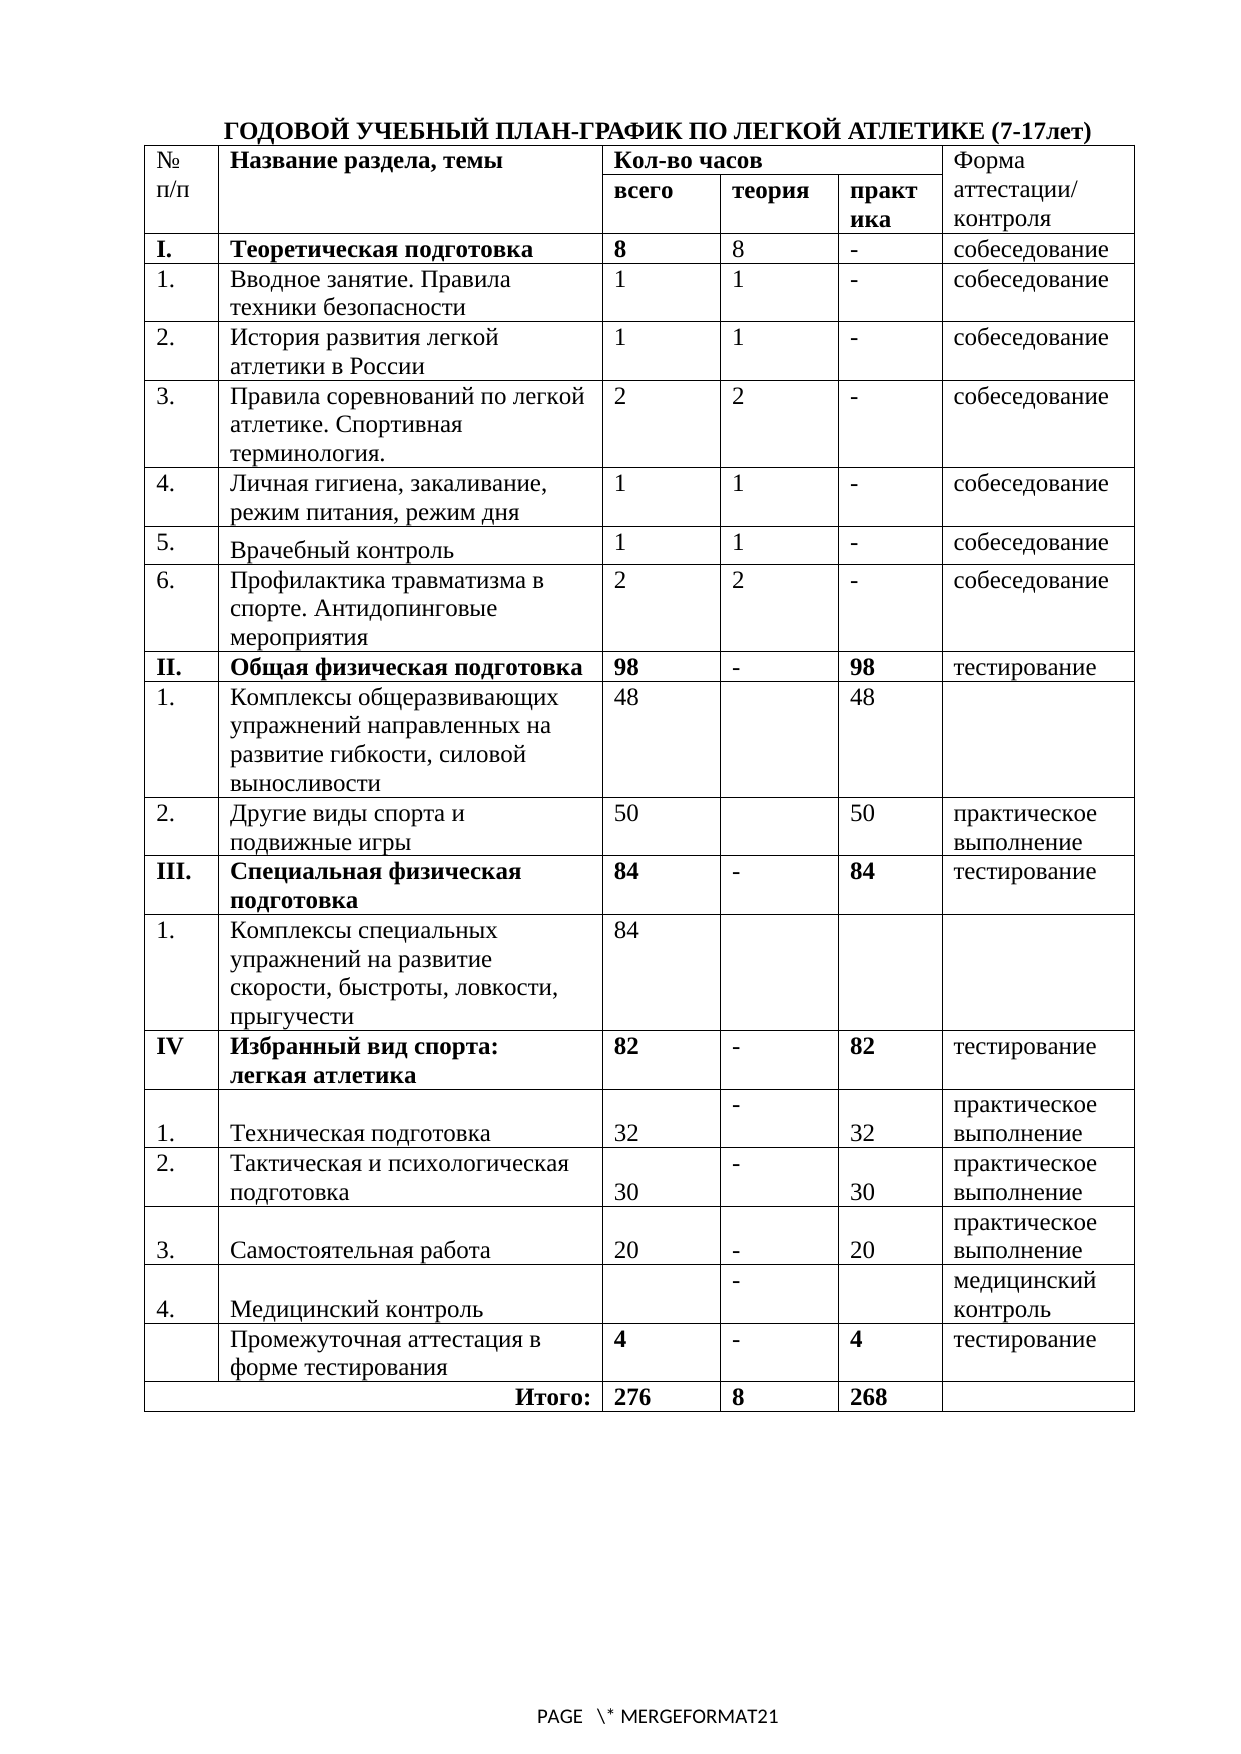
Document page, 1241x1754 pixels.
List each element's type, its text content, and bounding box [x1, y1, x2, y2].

table_cell 8 [721, 234, 838, 263]
table_cell 2. [145, 1148, 218, 1206]
table_cell Личная гигиена, закаливание, режим питания, режим дня [219, 468, 602, 526]
table_cell практика [839, 175, 942, 233]
table_cell [721, 682, 838, 797]
table_cell II. [145, 652, 218, 681]
table_cell тестирование [943, 856, 1134, 914]
table_cell 84 [839, 856, 942, 914]
table_cell 1. [145, 264, 218, 321]
table_cell - [721, 1265, 838, 1323]
table_cell собеседование [943, 264, 1134, 321]
table_cell Избранный вид спорта: легкая атлетика [219, 1031, 602, 1088]
table_cell История развития легкой атлетики в России [219, 322, 602, 380]
table_cell 1 [603, 527, 720, 564]
table_cell 1 [603, 264, 720, 321]
table_cell 1 [603, 468, 720, 526]
table_cell 4 [839, 1324, 942, 1381]
table_cell [603, 1265, 720, 1323]
table_cell 20 [839, 1207, 942, 1264]
table_header Кол-во часов [603, 146, 942, 174]
table_header Форма аттестации/ контроля [943, 146, 1134, 233]
table_cell собеседование [943, 565, 1134, 651]
table_cell Профилактика травматизма в спорте. Антидопинговые мероприятия [219, 565, 602, 651]
table_cell 1. [145, 1090, 218, 1147]
table_cell 82 [603, 1031, 720, 1088]
table_cell 8 [603, 234, 720, 263]
table_cell 48 [603, 682, 720, 797]
table_cell - [839, 527, 942, 564]
table_cell собеседование [943, 527, 1134, 564]
table_cell 1 [721, 527, 838, 564]
table_cell медицинский контроль [943, 1265, 1134, 1323]
table_cell [839, 915, 942, 1030]
table_cell 32 [603, 1090, 720, 1147]
table_cell тестирование [943, 652, 1134, 681]
table_cell [721, 915, 838, 1030]
table_cell Вводное занятие. Правила техники безопасности [219, 264, 602, 321]
table_cell всего [603, 175, 720, 233]
table_cell - [839, 234, 942, 263]
table_cell собеседование [943, 381, 1134, 467]
table_cell 32 [839, 1090, 942, 1147]
table_cell 1 [603, 322, 720, 380]
table_cell - [721, 652, 838, 681]
table_cell 30 [839, 1148, 942, 1206]
table_cell тестирование [943, 1324, 1134, 1381]
table_cell [943, 1382, 1134, 1411]
table_cell 4. [145, 1265, 218, 1323]
table_cell 276 [603, 1382, 720, 1411]
table_cell 50 [839, 798, 942, 855]
table_cell Итого: [145, 1382, 602, 1411]
table_cell практическое выполнение [943, 1090, 1134, 1147]
table_cell [943, 915, 1134, 1030]
table_cell 3. [145, 381, 218, 467]
table_cell Теоретическая подготовка [219, 234, 602, 263]
table_cell 1. [145, 682, 218, 797]
table_cell 50 [603, 798, 720, 855]
table_cell практическое выполнение [943, 1207, 1134, 1264]
table_cell 2 [603, 565, 720, 651]
table_cell 1 [721, 468, 838, 526]
table_cell Медицинский контроль [219, 1265, 602, 1323]
table_cell 30 [603, 1148, 720, 1206]
table_cell 84 [603, 915, 720, 1030]
table_cell 1 [721, 322, 838, 380]
table_cell 2. [145, 322, 218, 380]
table_cell 3. [145, 1207, 218, 1264]
table_cell Комплексы общеразвивающих упражнений направленных на развитие гибкости, силовой выносливости [219, 682, 602, 797]
table_cell 2 [603, 381, 720, 467]
table_cell IV [145, 1031, 218, 1088]
table_cell Тактическая и психологическая подготовка [219, 1148, 602, 1206]
table_cell [721, 798, 838, 855]
table_cell практическое выполнение [943, 1148, 1134, 1206]
table_cell Техническая подготовка [219, 1090, 602, 1147]
table_cell Врачебный контроль [219, 527, 602, 564]
text ГОДОВОЙ УЧЕБНЫЙ ПЛАН-ГРАФИК ПО ЛЕГКОЙ АТЛЕТИКЕ (7-17лет) [148, 116, 1168, 144]
table_cell - [721, 1031, 838, 1088]
table_cell - [839, 468, 942, 526]
table_cell 2. [145, 798, 218, 855]
table_cell тестирование [943, 1031, 1134, 1088]
table_cell 84 [603, 856, 720, 914]
table_cell 48 [839, 682, 942, 797]
table_header Название раздела, темы [219, 146, 602, 233]
table_cell Специальная физическая подготовка [219, 856, 602, 914]
table_cell - [721, 1207, 838, 1264]
table_cell Общая физическая подготовка [219, 652, 602, 681]
table_cell Комплексы специальных упражнений на развитие скорости, быстроты, ловкости, прыгучести [219, 915, 602, 1030]
table_cell собеседование [943, 322, 1134, 380]
table_cell - [721, 1090, 838, 1147]
table_cell [145, 1324, 218, 1381]
table_cell 4. [145, 468, 218, 526]
table_cell - [839, 264, 942, 321]
table_cell - [721, 1324, 838, 1381]
table_cell [839, 1265, 942, 1323]
table_cell 1. [145, 915, 218, 1030]
table_cell Другие виды спорта и подвижные игры [219, 798, 602, 855]
table_cell 2 [721, 381, 838, 467]
table_cell теория [721, 175, 838, 233]
table_cell 82 [839, 1031, 942, 1088]
table_cell 5. [145, 527, 218, 564]
table_cell практическое выполнение [943, 798, 1134, 855]
table_cell - [839, 381, 942, 467]
table_cell - [839, 322, 942, 380]
table_cell 2 [721, 565, 838, 651]
table_cell Правила соревнований по легкой атлетике. Спортивная терминология. [219, 381, 602, 467]
table_cell собеседование [943, 234, 1134, 263]
table_cell 1 [721, 264, 838, 321]
table_cell I. [145, 234, 218, 263]
table_cell - [721, 1148, 838, 1206]
table_cell 6. [145, 565, 218, 651]
table_cell 8 [721, 1382, 838, 1411]
table_cell [943, 682, 1134, 797]
table_cell 268 [839, 1382, 942, 1411]
table_cell Промежуточная аттестация в форме тестирования [219, 1324, 602, 1381]
table_cell 20 [603, 1207, 720, 1264]
table_cell III. [145, 856, 218, 914]
table_cell Самостоятельная работа [219, 1207, 602, 1264]
table_cell - [839, 565, 942, 651]
table_cell 4 [603, 1324, 720, 1381]
table_cell 98 [839, 652, 942, 681]
table_cell - [721, 856, 838, 914]
table_cell 98 [603, 652, 720, 681]
table_header № п/п [145, 146, 218, 233]
table_cell собеседование [943, 468, 1134, 526]
